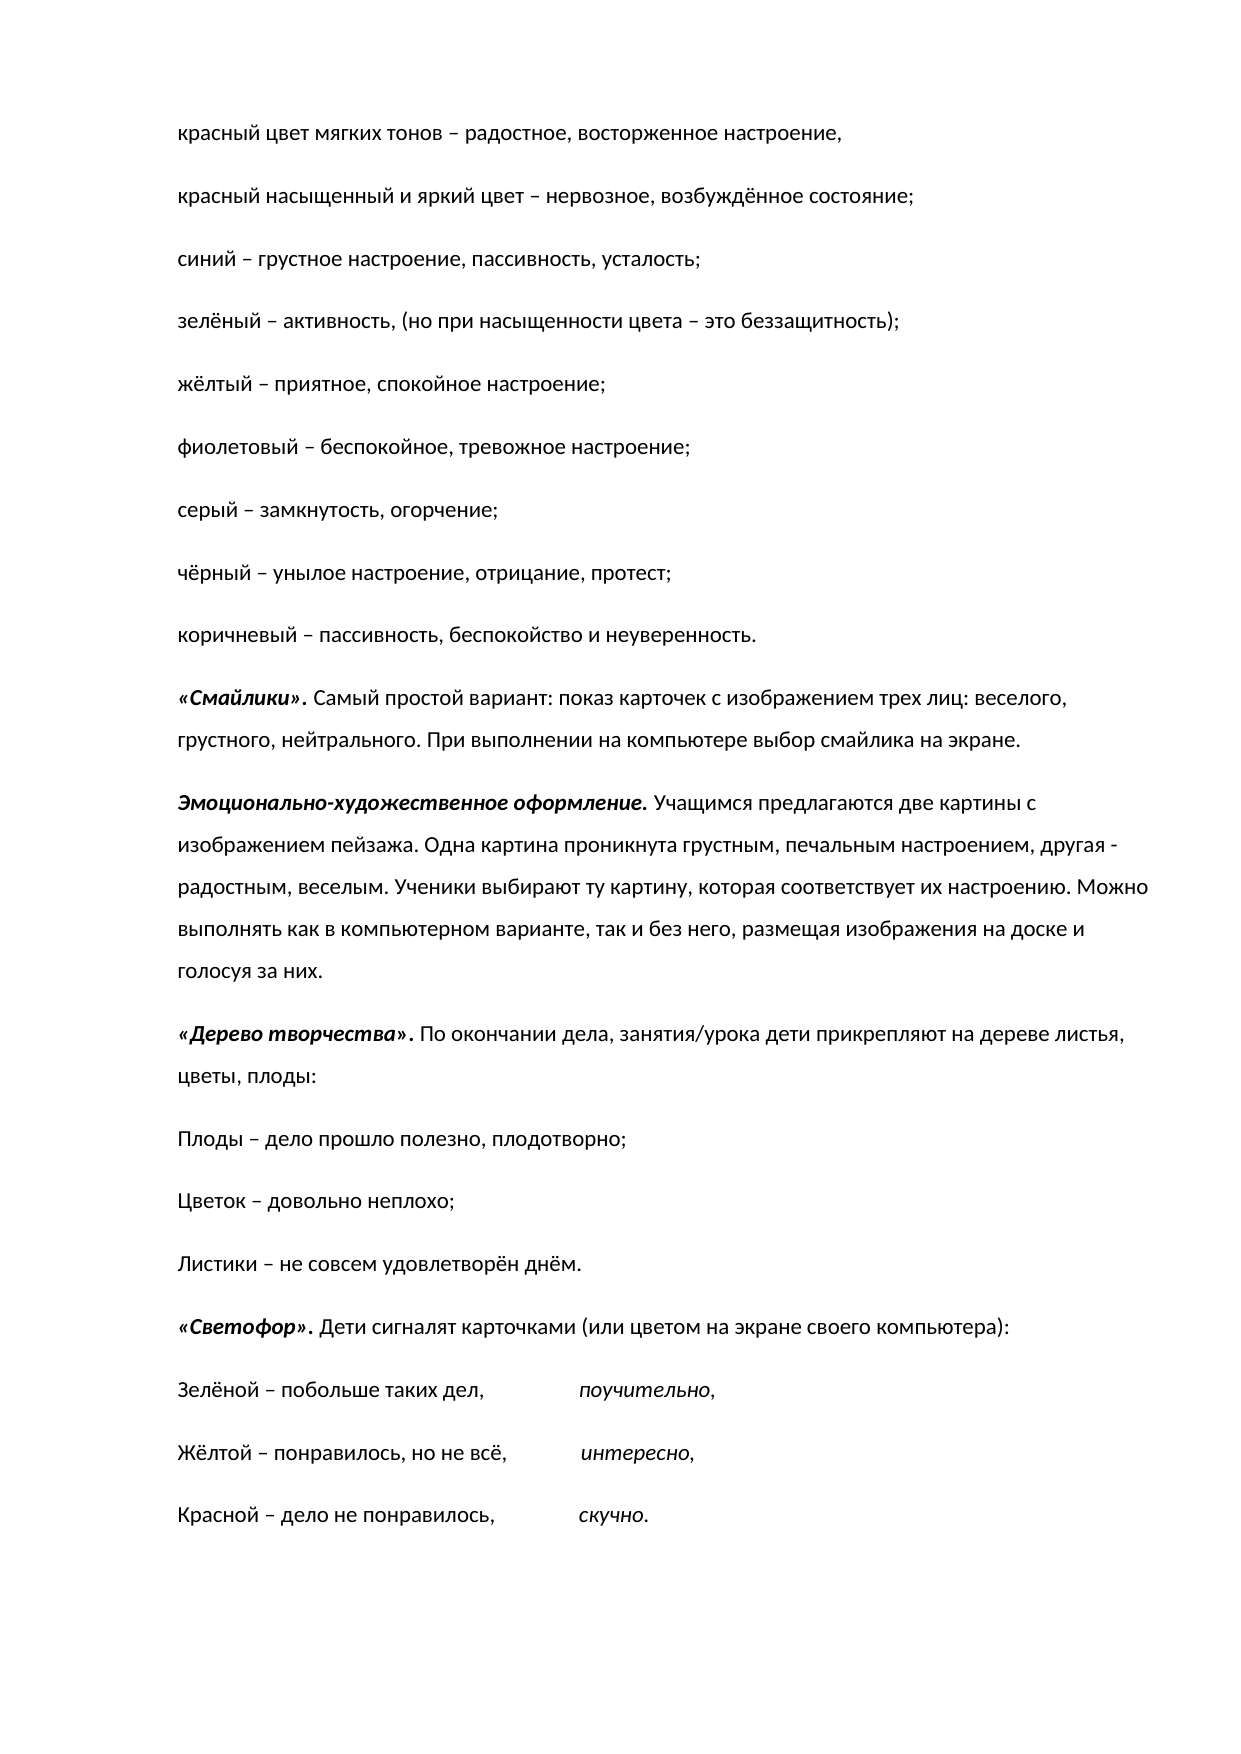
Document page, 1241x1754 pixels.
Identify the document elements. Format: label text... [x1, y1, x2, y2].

text Листики – не совсем удовлетворён днём. [177, 1249, 1152, 1277]
text «Дерево творчества». По окончании дела, занятия/урока дети прикрепляют на дереве листья, цветы, плоды: [177, 1019, 1152, 1089]
text Эмоционально-художественное оформление. Учащимся предлагаются две картины с изображением пейзажа. Одна картина проникнута грустным, печальным настроением, другая - радостным, веселым. Ученики выбирают ту картину, которая соответствует их настроению. Можно выполнять как в компьютерном варианте, так и без него, размещая изображения на доске и голосуя за них. [177, 788, 1152, 984]
text Зелёной – побольше таких дел, поучительно, [177, 1375, 1152, 1403]
text Плоды – дело прошло полезно, плодотворно; [177, 1124, 1152, 1152]
text Красной – дело не понравилось, скучно. [177, 1501, 1152, 1529]
text жёлтый – приятное, спокойное настроение; [177, 369, 1152, 397]
text чёрный – унылое настроение, отрицание, протест; [177, 558, 1152, 586]
text Жёлтой – понравилось, но не всё, интересно, [177, 1438, 1152, 1466]
text синий – грустное настроение, пассивность, усталость; [177, 244, 1152, 272]
text зелёный – активность, (но при насыщенности цвета – это беззащитность); [177, 307, 1152, 334]
text красный насыщенный и яркий цвет – нервозное, возбуждённое состояние; [177, 181, 1152, 209]
text серый – замкнутость, огорчение; [177, 495, 1152, 523]
text коричневый – пассивность, беспокойство и неуверенность. [177, 621, 1152, 649]
text «Смайлики». Самый простой вариант: показ карточек с изображением трех лиц: веселого, грустного, нейтрального. При выполнении на компьютере выбор смайлика на экране. [177, 683, 1152, 753]
text красный цвет мягких тонов – радостное, восторженное настроение, [177, 118, 1152, 146]
text «Светофор». Дети сигналят карточками (или цветом на экране своего компьютера): [177, 1312, 1152, 1340]
text фиолетовый – беспокойное, тревожное настроение; [177, 432, 1152, 460]
text Цветок – довольно неплохо; [177, 1187, 1152, 1214]
